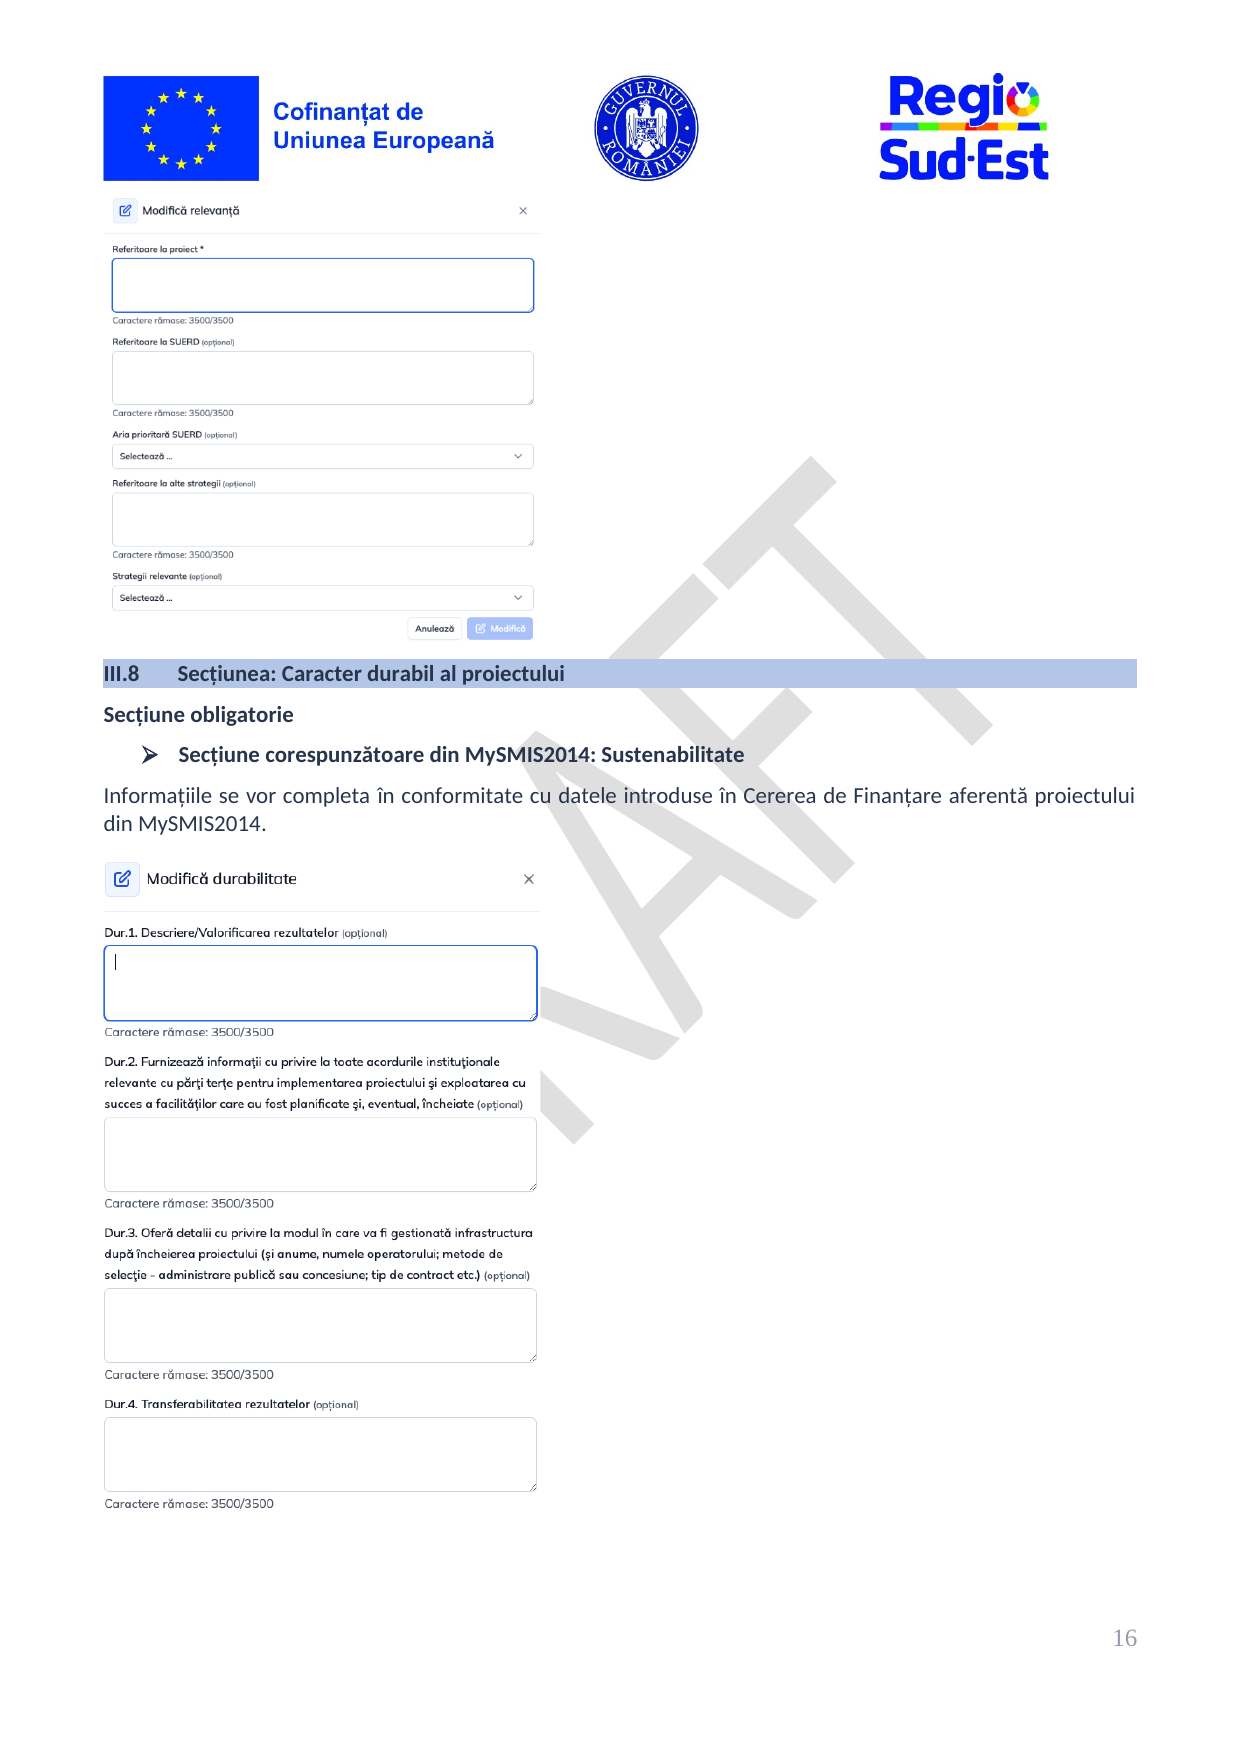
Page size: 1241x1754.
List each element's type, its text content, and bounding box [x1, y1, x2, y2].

text Secţiune obligatorie [103, 700, 1137, 728]
text Informațiile se vor completa în conformitate cu datele introduse în Cererea de Finanțare aferentă proiectului din MySMIS2014. [103, 781, 1137, 837]
subtitle Secţiunea: Caracter durabil al proiectului [103, 659, 1137, 688]
list Secțiune corespunzătoare din MySMIS2014: Sustenabilitate [141, 741, 1137, 769]
picture [103, 191, 541, 647]
picture [103, 73, 1049, 182]
picture [103, 849, 541, 1518]
